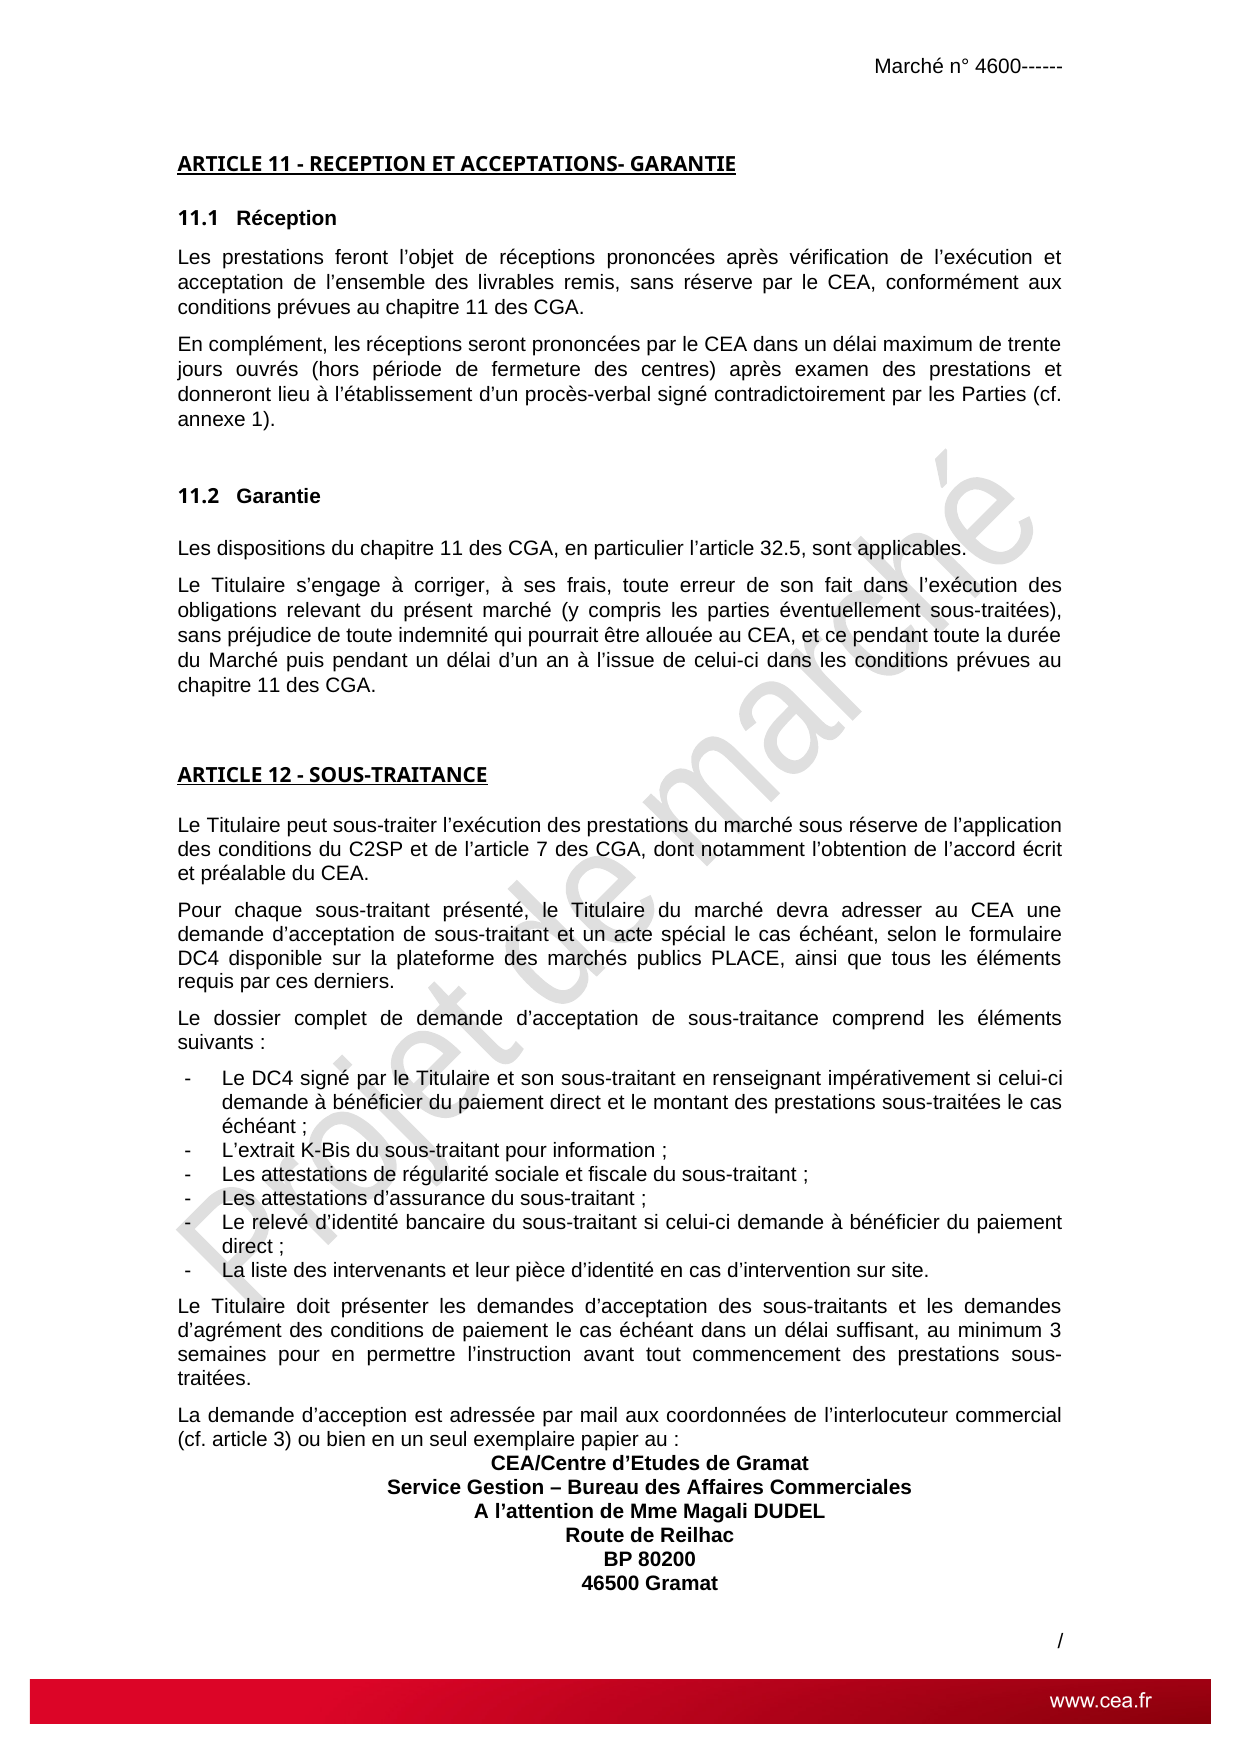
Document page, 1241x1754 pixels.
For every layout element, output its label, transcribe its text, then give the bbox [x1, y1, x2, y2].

subtitle Garantie [177, 481, 1063, 510]
text La demande d’acception est adressée par mail aux coordonnées de l’interlocuteur commercial (cf. article 3) ou bien en un seul exemplaire papier au : [177, 1403, 1063, 1451]
text Les dispositions du chapitre 11 des CGA, en particulier l’article 32.5, sont applicables. [177, 535, 1063, 560]
list La liste des intervenants et leur pièce d’identité en cas d’intervention sur site. [184, 1258, 1063, 1282]
list Le DC4 signé par le Titulaire et son sous-traitant en renseignant impérativement si celui-ci demande à bénéficier du paiement direct et le montant des prestations sous-traitées le cas échéant ; [184, 1066, 1063, 1138]
text Les prestations feront l’objet de réceptions prononcées après vérification de l’exécution et acceptation de l’ensemble des livrables remis, sans réserve par le CEA, conformément aux conditions prévues au chapitre 11 des CGA. [177, 244, 1063, 319]
list L’extrait K-Bis du sous-traitant pour information ; [184, 1138, 1063, 1162]
subtitle Réception [177, 203, 1063, 231]
text En complément, les réceptions seront prononcées par le CEA dans un délai maximum de trente jours ouvrés (hors période de fermeture des centres) après examen des prestations et donneront lieu à l’établissement d’un procès-verbal signé contradictoirement par les Parties (cf. annexe 1). [177, 331, 1063, 431]
text Le Titulaire doit présenter les demandes d’acceptation des sous-traitants et les demandes d’agrément des conditions de paiement le cas échéant dans un délai suffisant, au minimum 3 semaines pour en permettre l’instruction avant tout commencement des prestations sous-traitées. [177, 1294, 1063, 1390]
list Les attestations d’assurance du sous-traitant ; [184, 1186, 1063, 1210]
text Le Titulaire peut sous-traiter l’exécution des prestations du marché sous réserve de l’application des conditions du C2SP et de l’article 7 des CGA, dont notamment l’obtention de l’accord écrit et préalable du CEA. [177, 813, 1063, 885]
text Le Titulaire s’engage à corriger, à ses frais, toute erreur de son fait dans l’exécution des obligations relevant du présent marché (y compris les parties éventuellement sous-traitées), sans préjudice de toute indemnité qui pourrait être allouée au CEA, et ce pendant toute la durée du Marché puis pendant un délai d’un an à l’issue de celui-ci dans les conditions prévues au chapitre 11 des CGA. [177, 572, 1063, 697]
picture [29, 1679, 1211, 1724]
subtitle Sous-traitance [177, 760, 1063, 788]
list Les attestations de régularité sociale et fiscale du sous-traitant ; [184, 1162, 1063, 1186]
text Le dossier complet de demande d’acceptation de sous-traitance comprend les éléments suivants : [177, 1006, 1063, 1054]
subtitle reception et acceptations- Garantie [177, 149, 1063, 178]
text Pour chaque sous-traitant présenté, le Titulaire du marché devra adresser au CEA une demande d’acceptation de sous-traitant et un acte spécial le cas échéant, selon le formulaire DC4 disponible sur la plateforme des marchés publics PLACE, ainsi que tous les éléments requis par ces derniers. [177, 897, 1063, 993]
text CEA/Centre d’Etudes de Gramat Service Gestion – Bureau des Affaires Commerciales A l’attention de Mme Magali DUDEL Route de Reilhac BP 80200 46500 Gramat [236, 1451, 1063, 1594]
list Le relevé d’identité bancaire du sous-traitant si celui-ci demande à bénéficier du paiement direct ; [184, 1210, 1063, 1258]
